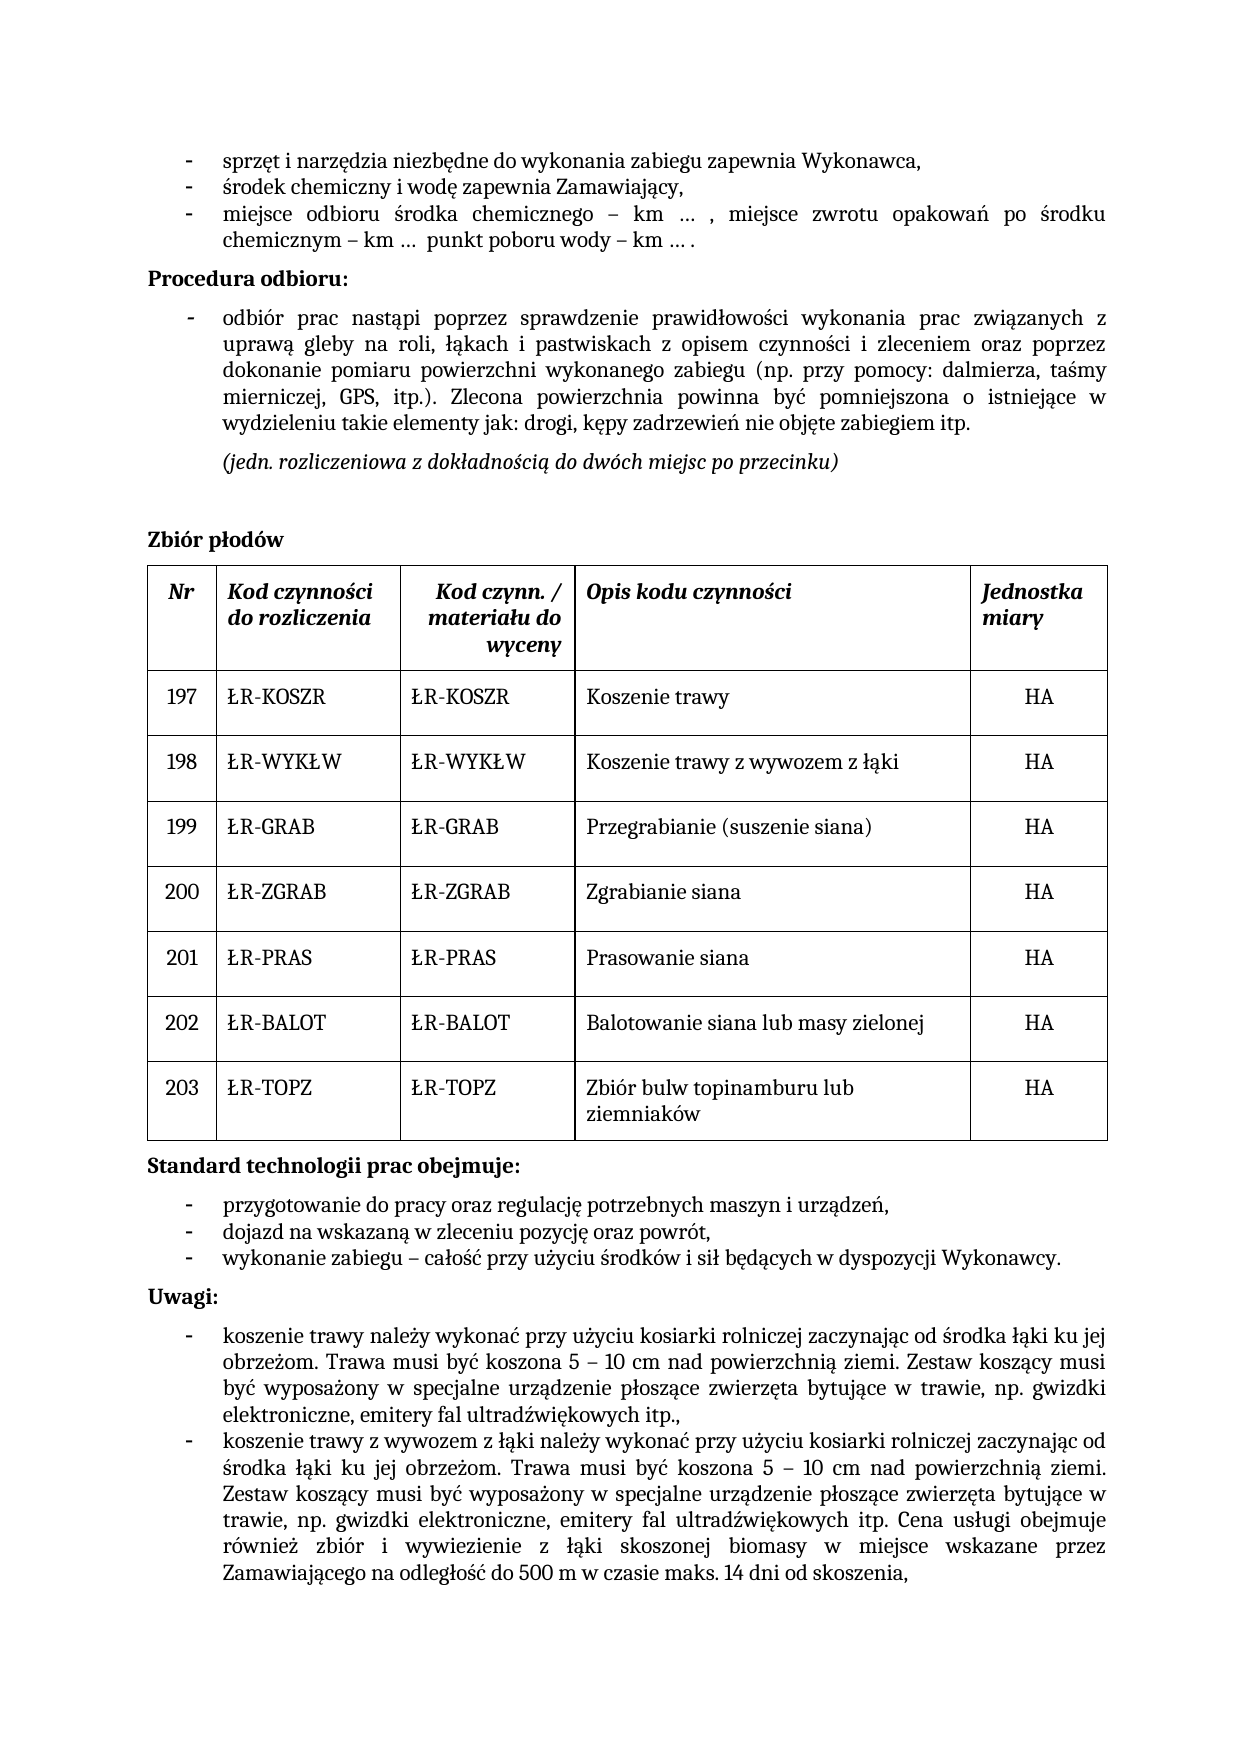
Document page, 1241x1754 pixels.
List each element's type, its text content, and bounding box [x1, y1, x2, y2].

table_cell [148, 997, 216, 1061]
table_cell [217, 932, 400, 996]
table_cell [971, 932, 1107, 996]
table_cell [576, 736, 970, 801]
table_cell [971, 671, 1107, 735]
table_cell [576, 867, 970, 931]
list przygotowanie do pracy oraz regulację potrzebnych maszyn i urządzeń, [185, 1192, 1107, 1218]
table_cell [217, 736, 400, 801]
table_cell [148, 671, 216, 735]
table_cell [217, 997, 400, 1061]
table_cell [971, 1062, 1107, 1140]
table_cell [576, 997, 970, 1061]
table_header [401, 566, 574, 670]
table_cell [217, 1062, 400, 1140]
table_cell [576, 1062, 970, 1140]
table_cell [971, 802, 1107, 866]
list dojazd na wskazaną w zleceniu pozycję oraz powrót, [185, 1218, 1107, 1245]
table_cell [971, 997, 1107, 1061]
list miejsce odbioru środka chemicznego – km … , miejsce zwrotu opakowań po środku chemicznym – km … punkt poboru wody – km … . [185, 200, 1107, 253]
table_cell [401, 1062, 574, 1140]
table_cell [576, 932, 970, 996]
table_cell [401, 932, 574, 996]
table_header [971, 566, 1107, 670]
list koszenie trawy należy wykonać przy użyciu kosiarki rolniczej zaczynając od środka łąki ku jej obrzeżom. Trawa musi być koszona 5 – 10 cm nad powierzchnią ziemi. Zestaw koszący musi być wyposażony w specjalne urządzenie płoszące zwierzęta bytujące w trawie, np. gwizdki elektroniczne, emitery fal ultradźwiękowych itp., [185, 1322, 1107, 1428]
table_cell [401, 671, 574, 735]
list sprzęt i narzędzia niezbędne do wykonania zabiegu zapewnia Wykonawca, [185, 148, 1107, 174]
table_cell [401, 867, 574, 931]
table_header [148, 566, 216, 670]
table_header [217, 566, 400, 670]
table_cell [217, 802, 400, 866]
list środek chemiczny i wodę zapewnia Zamawiający, [185, 174, 1107, 200]
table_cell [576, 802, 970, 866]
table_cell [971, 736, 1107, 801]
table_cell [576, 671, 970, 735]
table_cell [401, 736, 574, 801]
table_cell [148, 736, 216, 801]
list odbiór prac nastąpi poprzez sprawdzenie prawidłowości wykonania prac związanych z uprawą gleby na roli, łąkach i pastwiskach z opisem czynności i zleceniem oraz poprzez dokonanie pomiaru powierzchni wykonanego zabiegu (np. przy pomocy: dalmierza, taśmy mierniczej, GPS, itp.). Zlecona powierzchnia powinna być pomniejszona o istniejące w wydzieleniu takie elementy jak: drogi, kępy zadrzewień nie objęte zabiegiem itp. [185, 304, 1107, 436]
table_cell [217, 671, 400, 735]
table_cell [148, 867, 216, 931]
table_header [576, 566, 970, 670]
text Standard technologii prac obejmuje: [148, 1153, 1107, 1179]
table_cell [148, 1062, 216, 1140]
text (jedn. rozliczeniowa z dokładnością do dwóch miejsc po przecinku) [148, 449, 1107, 475]
text Procedura odbioru: [148, 266, 1107, 292]
text Uwagi: [148, 1284, 1107, 1310]
list wykonanie zabiegu – całość przy użyciu środków i sił będących w dyspozycji Wykonawcy. [185, 1245, 1107, 1271]
list koszenie trawy z wywozem z łąki należy wykonać przy użyciu kosiarki rolniczej zaczynając od środka łąki ku jej obrzeżom. Trawa musi być koszona 5 – 10 cm nad powierzchnią ziemi. Zestaw koszący musi być wyposażony w specjalne urządzenie płoszące zwierzęta bytujące w trawie, np. gwizdki elektroniczne, emitery fal ultradźwiękowych itp. Cena usługi obejmuje również zbiór i wywiezienie z łąki skoszonej biomasy w miejsce wskazane przez Zamawiającego na odległość do 500 m w czasie maks. 14 dni od skoszenia, [185, 1428, 1107, 1586]
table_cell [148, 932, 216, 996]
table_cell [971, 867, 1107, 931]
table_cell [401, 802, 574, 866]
text Zbiór płodów [148, 526, 1107, 553]
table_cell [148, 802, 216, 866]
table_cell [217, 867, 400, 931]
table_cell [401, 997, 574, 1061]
